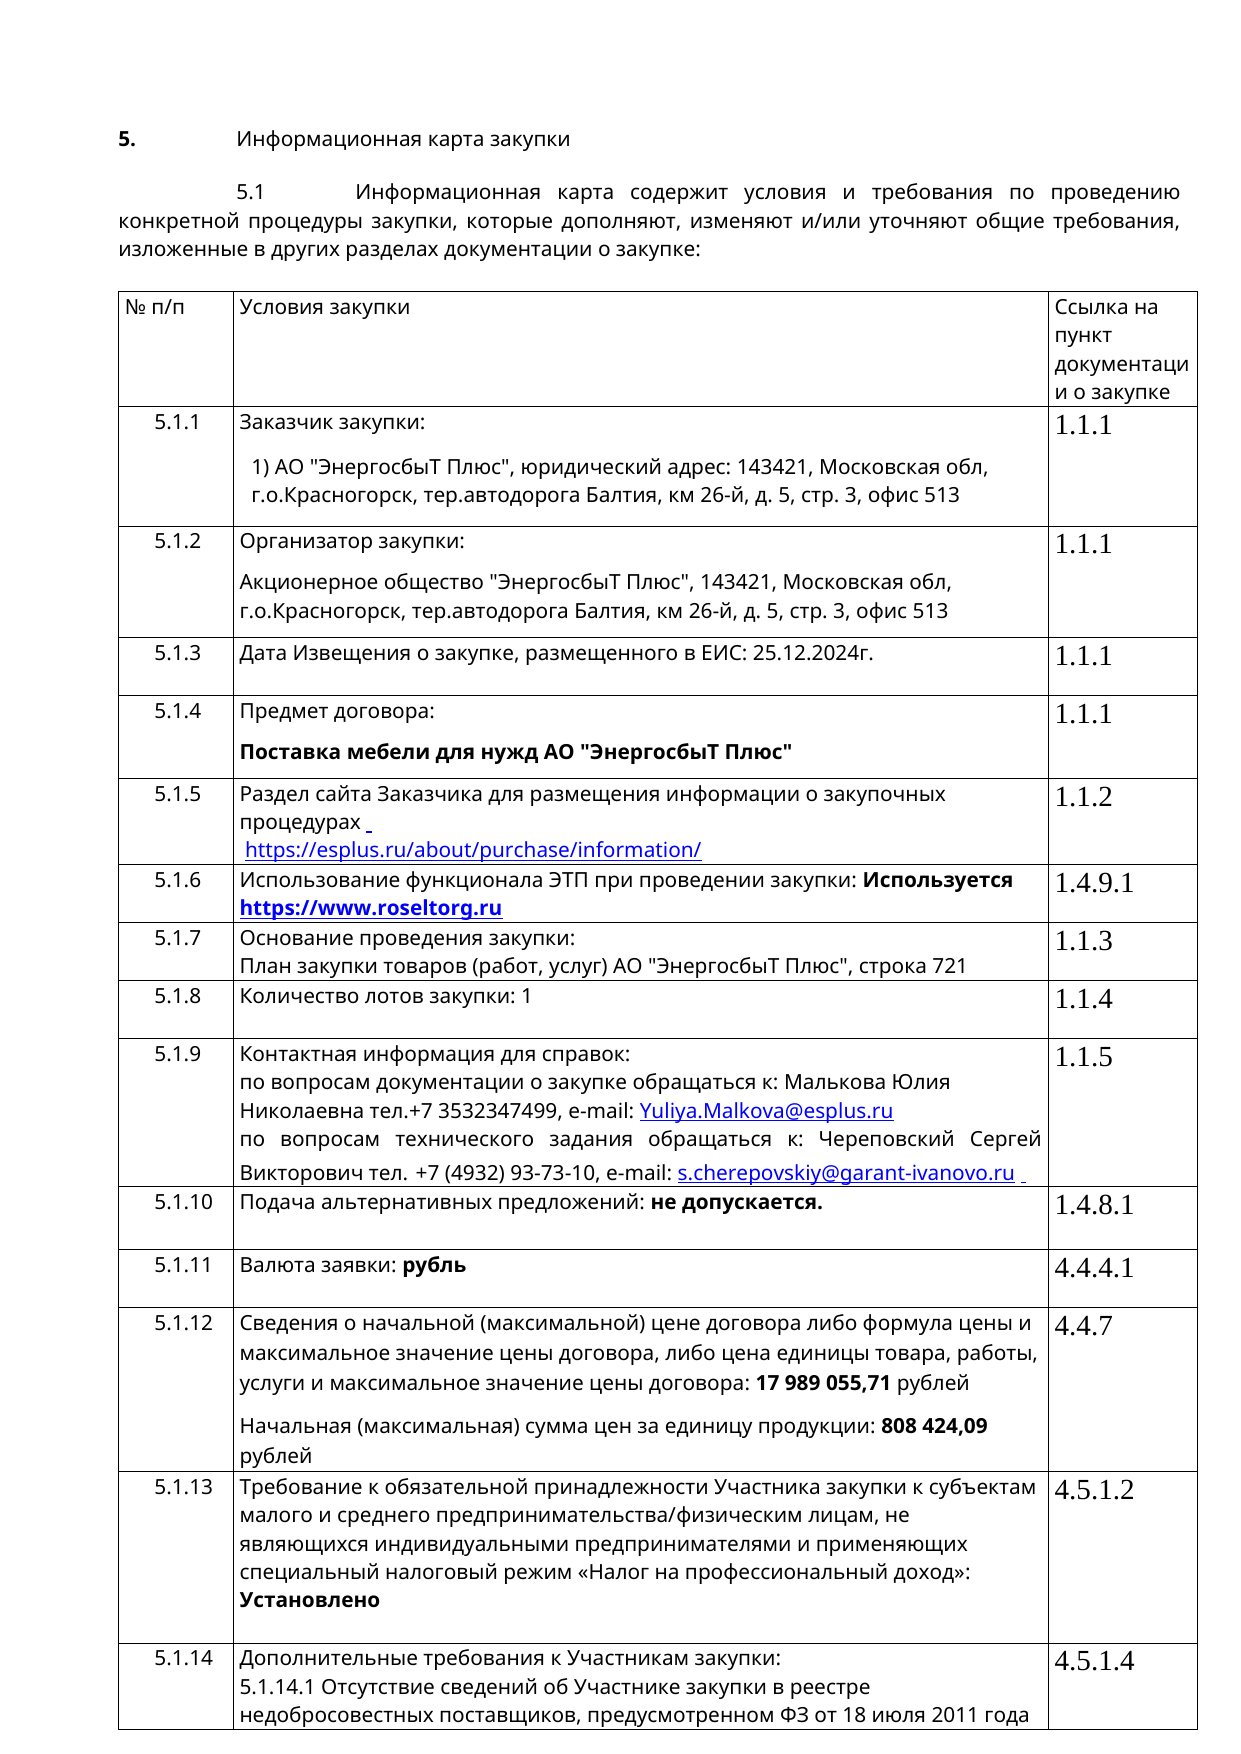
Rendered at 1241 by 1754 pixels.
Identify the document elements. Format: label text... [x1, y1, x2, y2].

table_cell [234, 1644, 1048, 1729]
table_cell [119, 1644, 233, 1729]
table_cell Количество лотов закупки: 1 [234, 981, 1048, 1038]
table_cell 4.5.1.2 [1049, 1472, 1197, 1642]
table_cell 1.1.2 [1049, 779, 1197, 864]
text 5.1 Информационная карта содержит условия и требования по проведению конкретной процедуры закупки, которые дополняют, изменяют и/или уточняют общие требования, изложенные в других разделах документации о закупке: [118, 177, 1181, 263]
table_cell Валюта заявки: рубль [234, 1250, 1048, 1307]
table_cell 1.1.1 [1049, 696, 1197, 778]
table_cell 1.4.8.1 [1049, 1187, 1197, 1249]
table_cell Использование функционала ЭТП при проведении закупки: Используется https://www.roseltorg.ru [234, 865, 1048, 922]
table_cell [119, 527, 233, 637]
table_header № п/п [119, 292, 233, 406]
table_cell [119, 865, 233, 922]
table_cell Заказчик закупки: 1) АО "ЭнергосбыТ Плюс", юридический адрес: 143421, Московская обл, г.о.Красногорск, тер.автодорога Балтия, км 26-й, д. 5, стр. 3, офис 513 [234, 407, 1048, 526]
table_cell 4.4.7 [1049, 1308, 1197, 1471]
table_cell [119, 638, 233, 695]
table_cell 1.1.1 [1049, 638, 1197, 695]
table_cell Требование к обязательной принадлежности Участника закупки к субъектам малого и среднего предпринимательства/физическим лицам, не являющихся индивидуальными предпринимателями и применяющих специальный налоговый режим «Налог на профессиональный доход»: Установлено [234, 1472, 1048, 1642]
table_cell [119, 981, 233, 1038]
table_cell Основание проведения закупки: План закупки товаров (работ, услуг) АО "ЭнергосбыТ Плюс", строка 721 [234, 923, 1048, 980]
table_cell [119, 1472, 233, 1642]
table_cell [119, 1250, 233, 1307]
table_cell [119, 696, 233, 778]
table_cell Контактная информация для справок: по вопросам документации о закупке обращаться к: Малькова Юлия Николаевна тел.+7 3532347499, e-mail: Yuliya.Malkova@esplus.ru по вопросам технического задания обращаться к: Череповский Сергей Викторович тел. +7 (4932) 93-73-10, e-mail: s.cherepovskiy@garant-ivanovo.ru [234, 1039, 1048, 1186]
table_cell [119, 1187, 233, 1249]
table_cell [119, 1039, 233, 1186]
table_cell Дата Извещения о закупке, размещенного в ЕИС: 25.12.2024г. [234, 638, 1048, 695]
table_cell 1.1.5 [1049, 1039, 1197, 1186]
table_cell [119, 779, 233, 864]
table_cell Предмет договора: Поставка мебели для нужд АО "ЭнергосбыТ Плюс" [234, 696, 1048, 778]
table_cell 1.1.4 [1049, 981, 1197, 1038]
table_cell Подача альтернативных предложений: не допускается. [234, 1187, 1048, 1249]
table_header Условия закупки [234, 292, 1048, 406]
table_cell 4.4.4.1 [1049, 1250, 1197, 1307]
table_cell 4.5.1.4 [1049, 1644, 1197, 1729]
subtitle Информационная карта закупки [118, 124, 1181, 152]
table_cell Раздел сайта Заказчика для размещения информации о закупочных процедурах https://esplus.ru/about/purchase/information/ [234, 779, 1048, 864]
table_cell Сведения о начальной (максимальной) цене договора либо формула цены и максимальное значение цены договора, либо цена единицы товара, работы, услуги и максимальное значение цены договора: 17 989 055,71 рублей Начальная (максимальная) сумма цен за единицу продукции: 808 424,09 рублей [234, 1308, 1048, 1471]
table_cell 1.1.1 [1049, 407, 1197, 526]
table_cell [119, 407, 233, 526]
table_cell Организатор закупки: Акционерное общество "ЭнергосбыТ Плюс", 143421, Московская обл, г.о.Красногорск, тер.автодорога Балтия, км 26-й, д. 5, стр. 3, офис 513 [234, 527, 1048, 637]
table_header Ссылка на пункт документации о закупке [1049, 292, 1197, 406]
table_cell 1.1.1 [1049, 527, 1197, 637]
table_cell 1.4.9.1 [1049, 865, 1197, 922]
table_cell [119, 923, 233, 980]
table_cell [119, 1308, 233, 1471]
table_cell 1.1.3 [1049, 923, 1197, 980]
